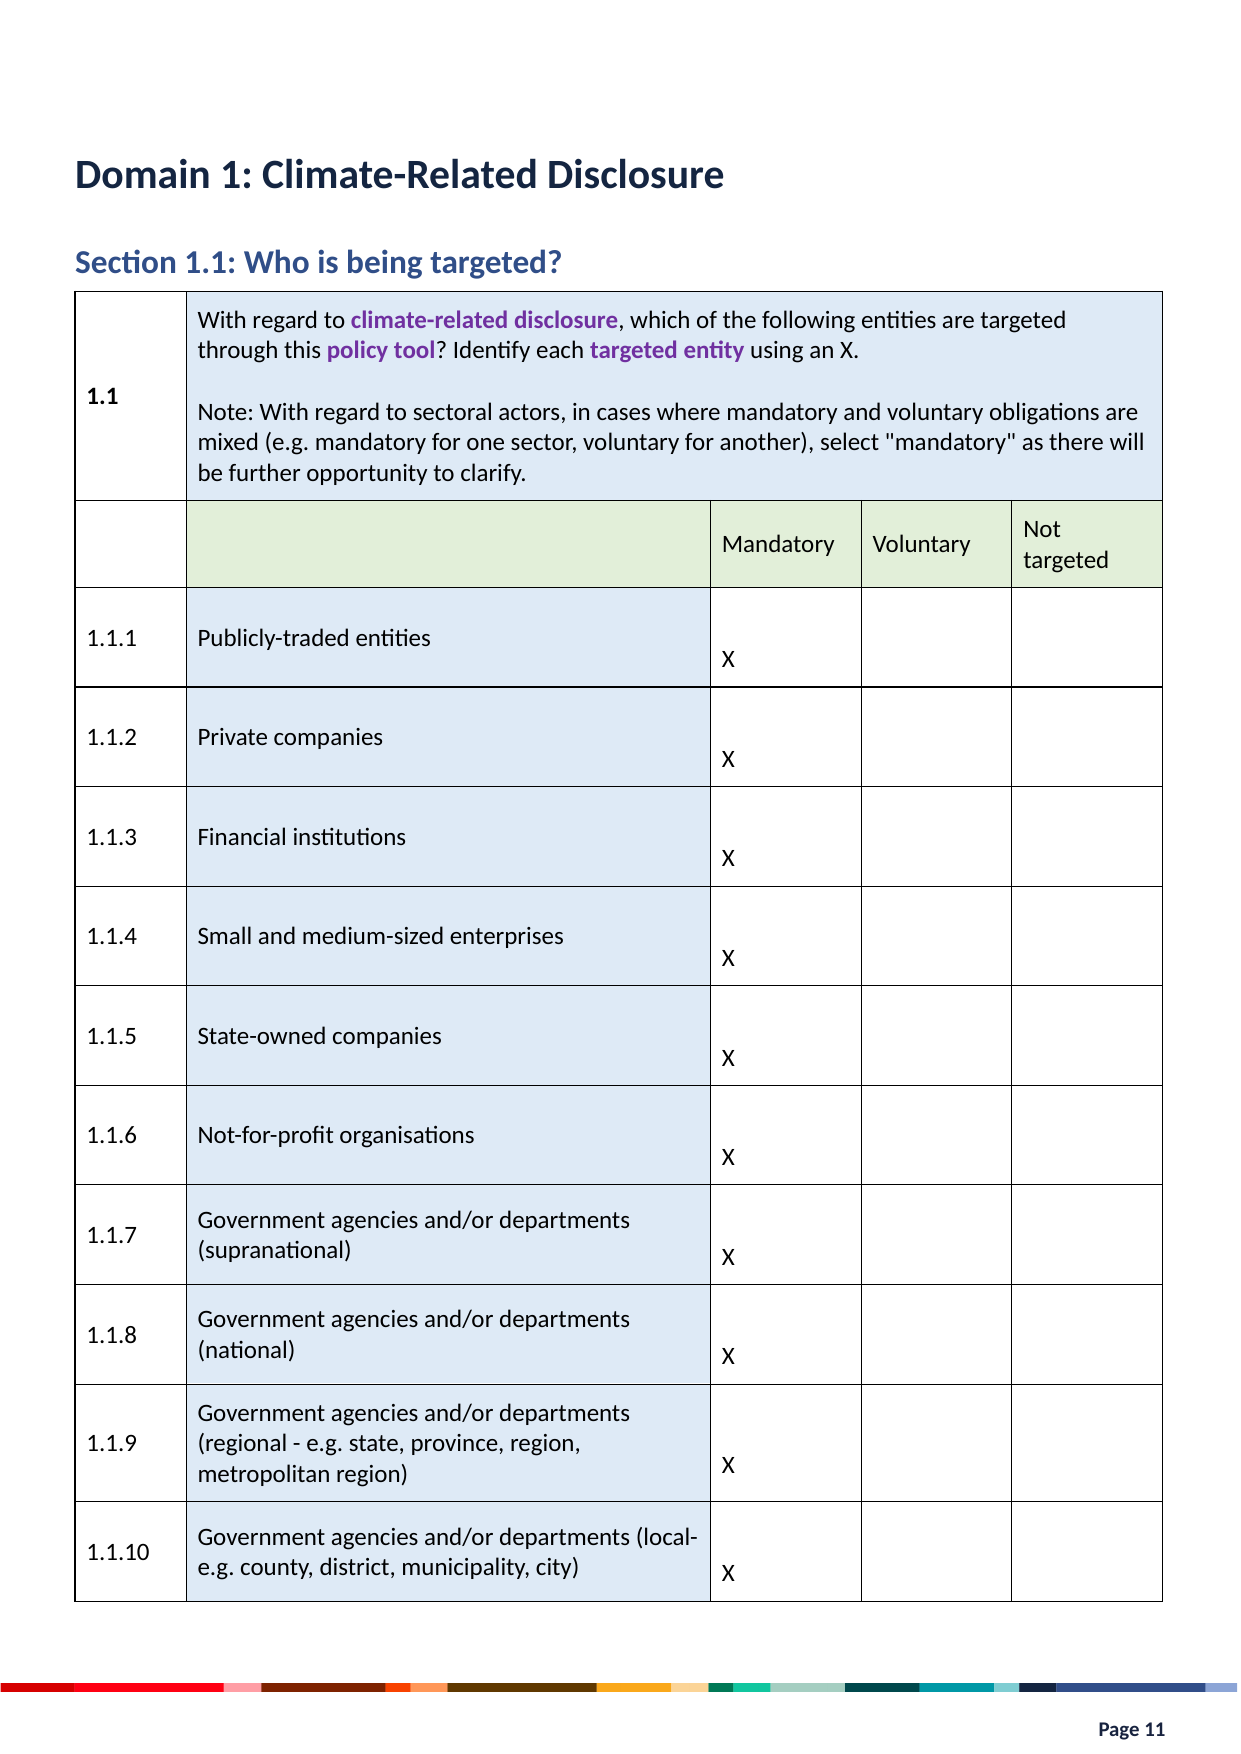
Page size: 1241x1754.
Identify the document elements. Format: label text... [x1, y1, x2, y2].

table_cell [862, 1502, 1011, 1601]
table_cell X [711, 986, 861, 1085]
table_cell [1012, 1185, 1162, 1284]
table_cell 1.1.4 [76, 887, 186, 985]
table_cell 1.1.7 [76, 1185, 186, 1284]
table_cell Financial institutions [187, 787, 710, 886]
table_cell X [711, 1086, 861, 1184]
table_cell 1.1.2 [76, 688, 186, 786]
table_cell X [711, 787, 861, 886]
table_cell [862, 1185, 1011, 1284]
table_cell X [711, 1185, 861, 1284]
table_cell Small and medium-sized enterprises [187, 887, 710, 985]
table_cell [862, 887, 1011, 985]
table_cell 1.1.1 [76, 588, 186, 686]
table_cell 1.1.10 [76, 1502, 186, 1601]
table_cell [187, 501, 710, 587]
table_cell 1.1.5 [76, 986, 186, 1085]
subtitle Section 1.1: Who is being targeted? [75, 241, 1165, 282]
table_cell Private companies [187, 688, 710, 786]
table_cell [1012, 1385, 1162, 1501]
table_cell [1012, 986, 1162, 1085]
table_cell [76, 501, 186, 587]
table_cell 1.1.6 [76, 1086, 186, 1184]
table_cell Not targeted [1012, 501, 1162, 587]
table_header 1.1 [76, 292, 186, 500]
table_cell [1012, 688, 1162, 786]
table_cell X [711, 1385, 861, 1501]
table_cell Publicly-traded entities [187, 588, 710, 686]
table_cell State-owned companies [187, 986, 710, 1085]
table_cell X [711, 1285, 861, 1383]
table_cell Voluntary [862, 501, 1011, 587]
table_header With regard to climate-related disclosure, which of the following entities are targeted through this policy tool? Identify each targeted entity using an X. Note: With regard to sectoral actors, in cases where mandatory and voluntary obligations are mixed (e.g. mandatory for one sector, voluntary for another), select "mandatory" as there will be further opportunity to clarify. [187, 292, 1162, 500]
table_cell [862, 1086, 1011, 1184]
table_cell [862, 588, 1011, 686]
table_cell X [711, 1502, 861, 1601]
subtitle Domain 1: Climate-Related Disclosure [75, 148, 1165, 199]
table_cell Government agencies and/or departments (supranational) [187, 1185, 710, 1284]
table_cell X [711, 688, 861, 786]
table_cell Government agencies and/or departments (regional - e.g. state, province, region, metropolitan region) [187, 1385, 710, 1501]
table_cell X [711, 887, 861, 985]
table_cell [1012, 588, 1162, 686]
table_cell Government agencies and/or departments (national) [187, 1285, 710, 1383]
table_cell [1012, 1086, 1162, 1184]
table_cell [862, 1385, 1011, 1501]
table_cell [862, 688, 1011, 786]
table_cell [1012, 1285, 1162, 1383]
table_cell 1.1.8 [76, 1285, 186, 1383]
table_cell Mandatory [711, 501, 861, 587]
table_cell Not-for-profit organisations [187, 1086, 710, 1184]
table_cell 1.1.9 [76, 1385, 186, 1501]
picture [0, 1683, 1236, 1692]
table_cell X [711, 588, 861, 686]
table_cell 1.1.3 [76, 787, 186, 886]
table_cell Government agencies and/or departments (local-e.g. county, district, municipality, city) [187, 1502, 710, 1601]
table_cell [1012, 1502, 1162, 1601]
table_cell [1012, 787, 1162, 886]
table_cell [862, 787, 1011, 886]
table_cell [1012, 887, 1162, 985]
table_cell [862, 1285, 1011, 1383]
table_cell [862, 986, 1011, 1085]
